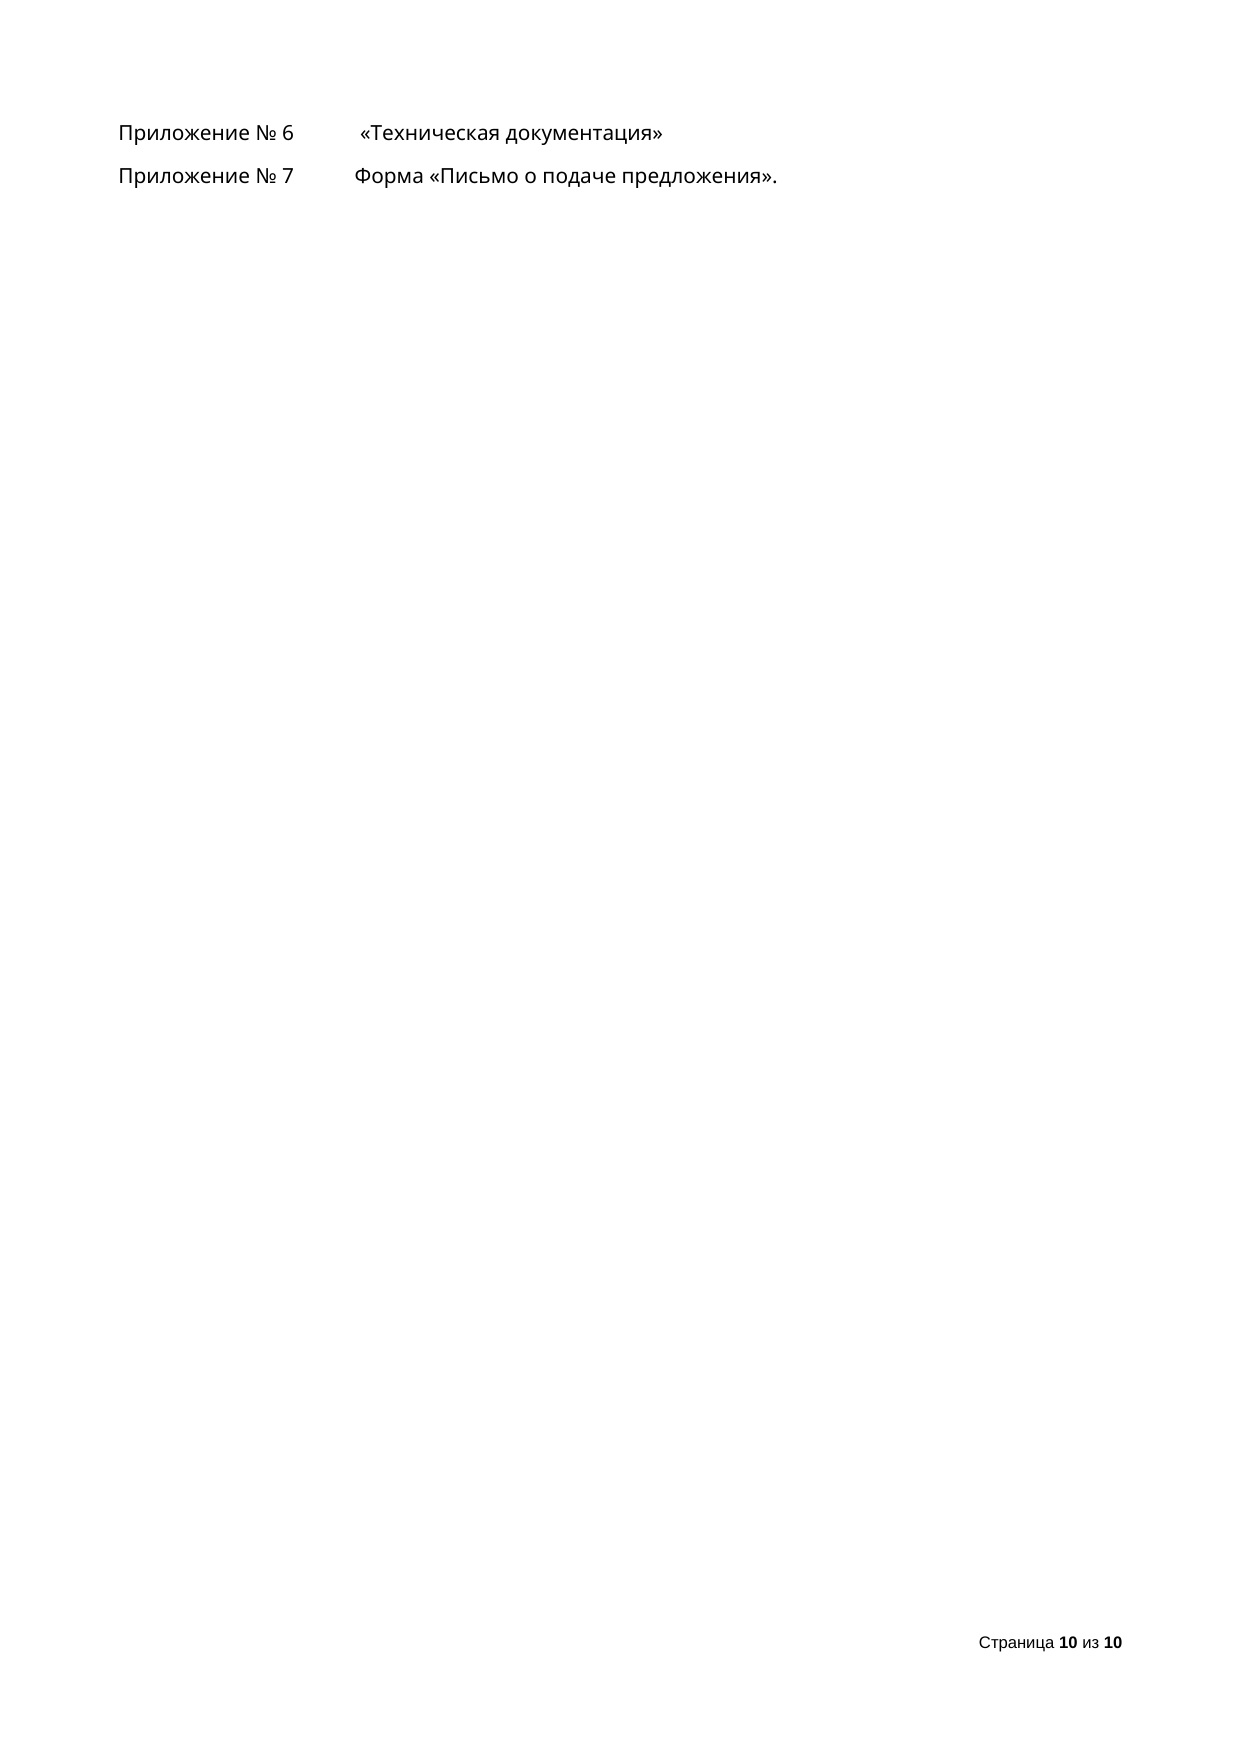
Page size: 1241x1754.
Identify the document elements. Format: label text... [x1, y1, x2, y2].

list «Техническая документация» [118, 118, 1122, 147]
list Форма «Письмо о подаче предложения». [118, 161, 1122, 189]
